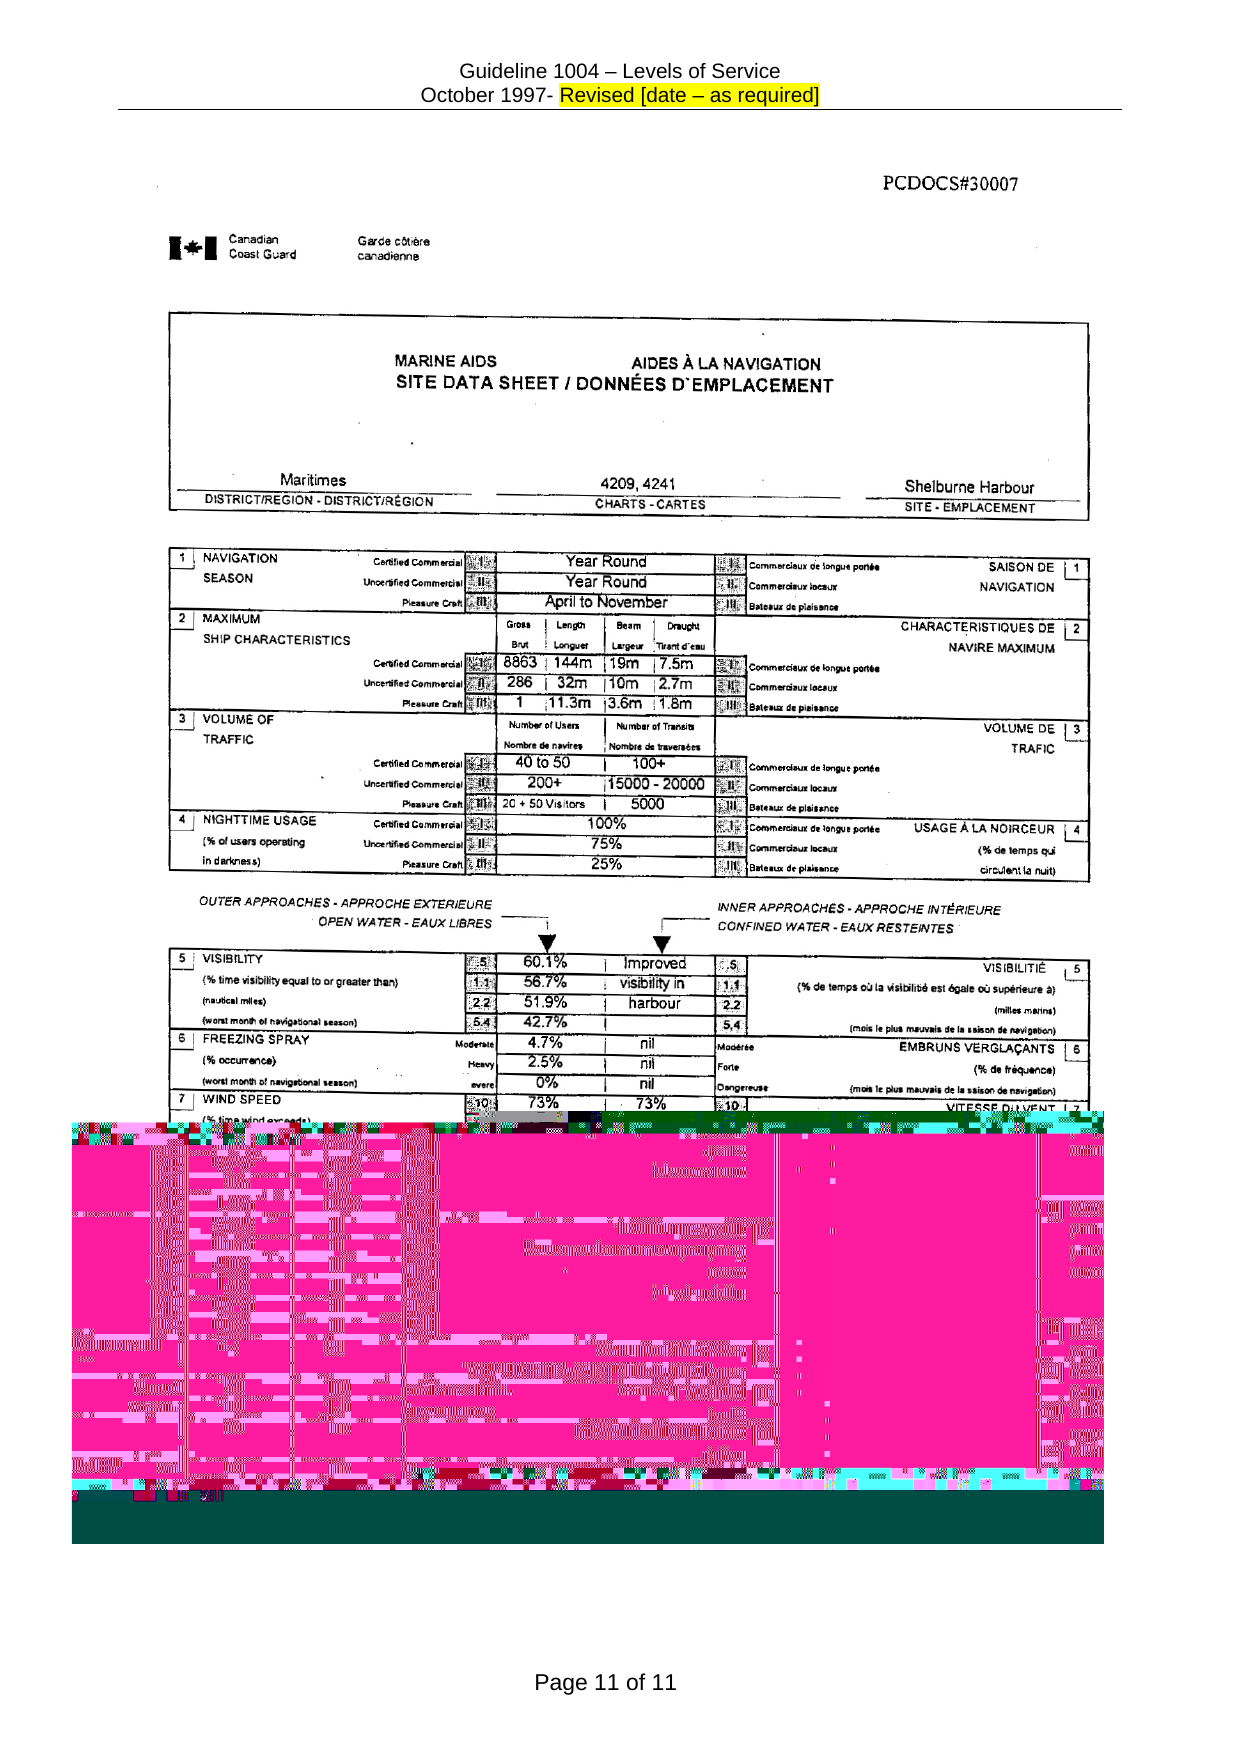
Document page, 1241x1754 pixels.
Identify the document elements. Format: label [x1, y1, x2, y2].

picture [423, 146, 1108, 1547]
